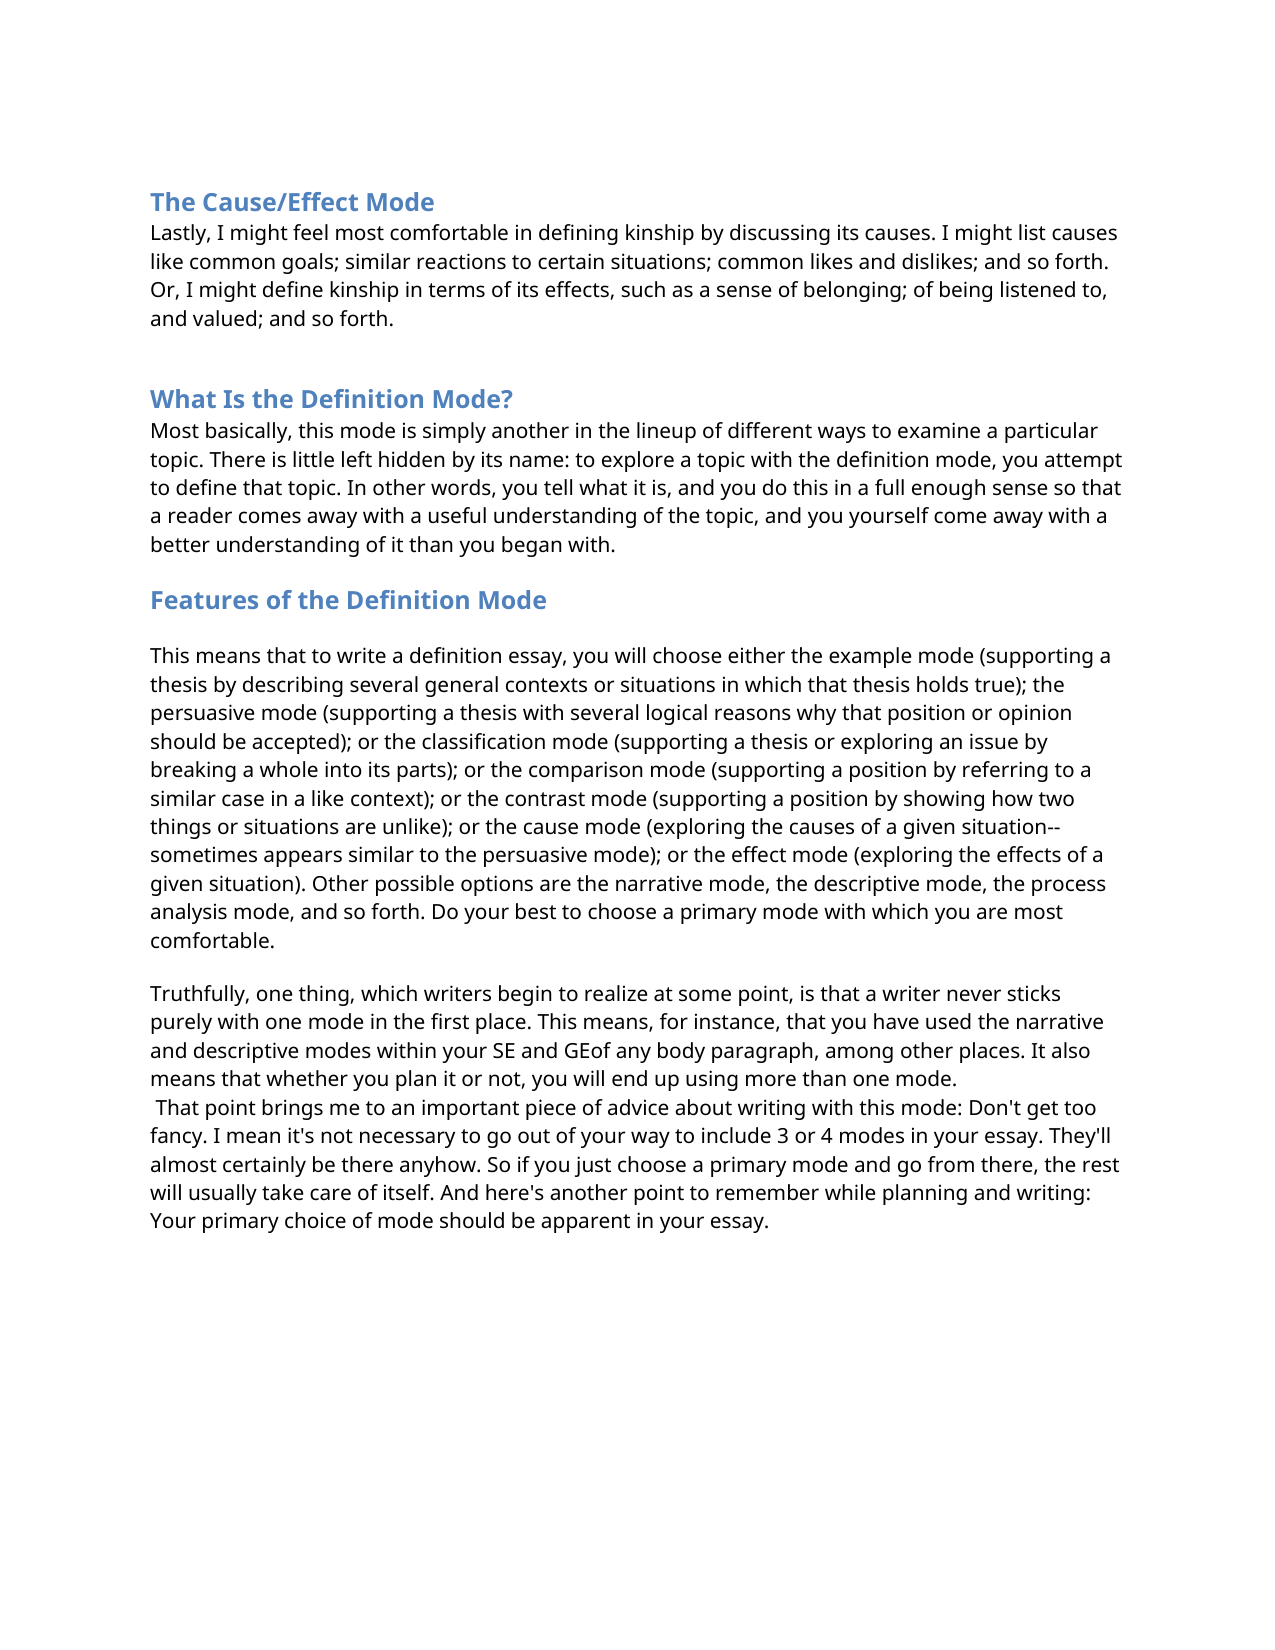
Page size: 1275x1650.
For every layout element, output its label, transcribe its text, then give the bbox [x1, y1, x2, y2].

subtitle Features of the Definition Mode [150, 583, 1125, 617]
subtitle What Is the Definition Mode? [150, 382, 1125, 416]
subtitle The Cause/Effect Mode [150, 184, 1125, 218]
text This means that to write a definition essay, you will choose either the example mode (supporting a thesis by describing several general contexts or situations in which that thesis holds true); the persuasive mode (supporting a thesis with several logical reasons why that position or opinion should be accepted); or the classification mode (supporting a thesis or exploring an issue by breaking a whole into its parts); or the comparison mode (supporting a position by referring to a similar case in a like context); or the contrast mode (supporting a position by showing how two things or situations are unlike); or the cause mode (exploring the causes of a given situation--sometimes appears similar to the persuasive mode); or the effect mode (exploring the effects of a given situation). Other possible options are the narrative mode, the descriptive mode, the process analysis mode, and so forth. Do your best to choose a primary mode with which you are most comfortable. [150, 642, 1125, 954]
text Lastly, I might feel most comfortable in defining kinship by discussing its causes. I might list causes like common goals; similar reactions to certain situations; common likes and dislikes; and so forth. Or, I might define kinship in terms of its effects, such as a sense of belonging; of being listened to, and valued; and so forth. [150, 218, 1125, 332]
text Most basically, this mode is simply another in the lineup of different ways to examine a particular topic. There is little left hidden by its name: to explore a topic with the definition mode, you attempt to define that topic. In other words, you tell what it is, and you do this in a full enough sense so that a reader comes away with a useful understanding of the topic, and you yourself come away with a better understanding of it than you began with. [150, 416, 1125, 558]
text That point brings me to an important piece of advice about writing with this mode: Don't get too fancy. I mean it's not necessary to go out of your way to include 3 or 4 modes in your essay. They'll almost certainly be there anyhow. So if you just choose a primary mode and go from there, the rest will usually take care of itself. And here's another point to remember while planning and writing: Your primary choice of mode should be apparent in your essay. [150, 1093, 1125, 1235]
text Truthfully, one thing, which writers begin to realize at some point, is that a writer never sticks purely with one mode in the first place. This means, for instance, that you have used the narrative and descriptive modes within your SE and GEof any body paragraph, among other places. It also means that whether you plan it or not, you will end up using more than one mode. [150, 979, 1125, 1093]
